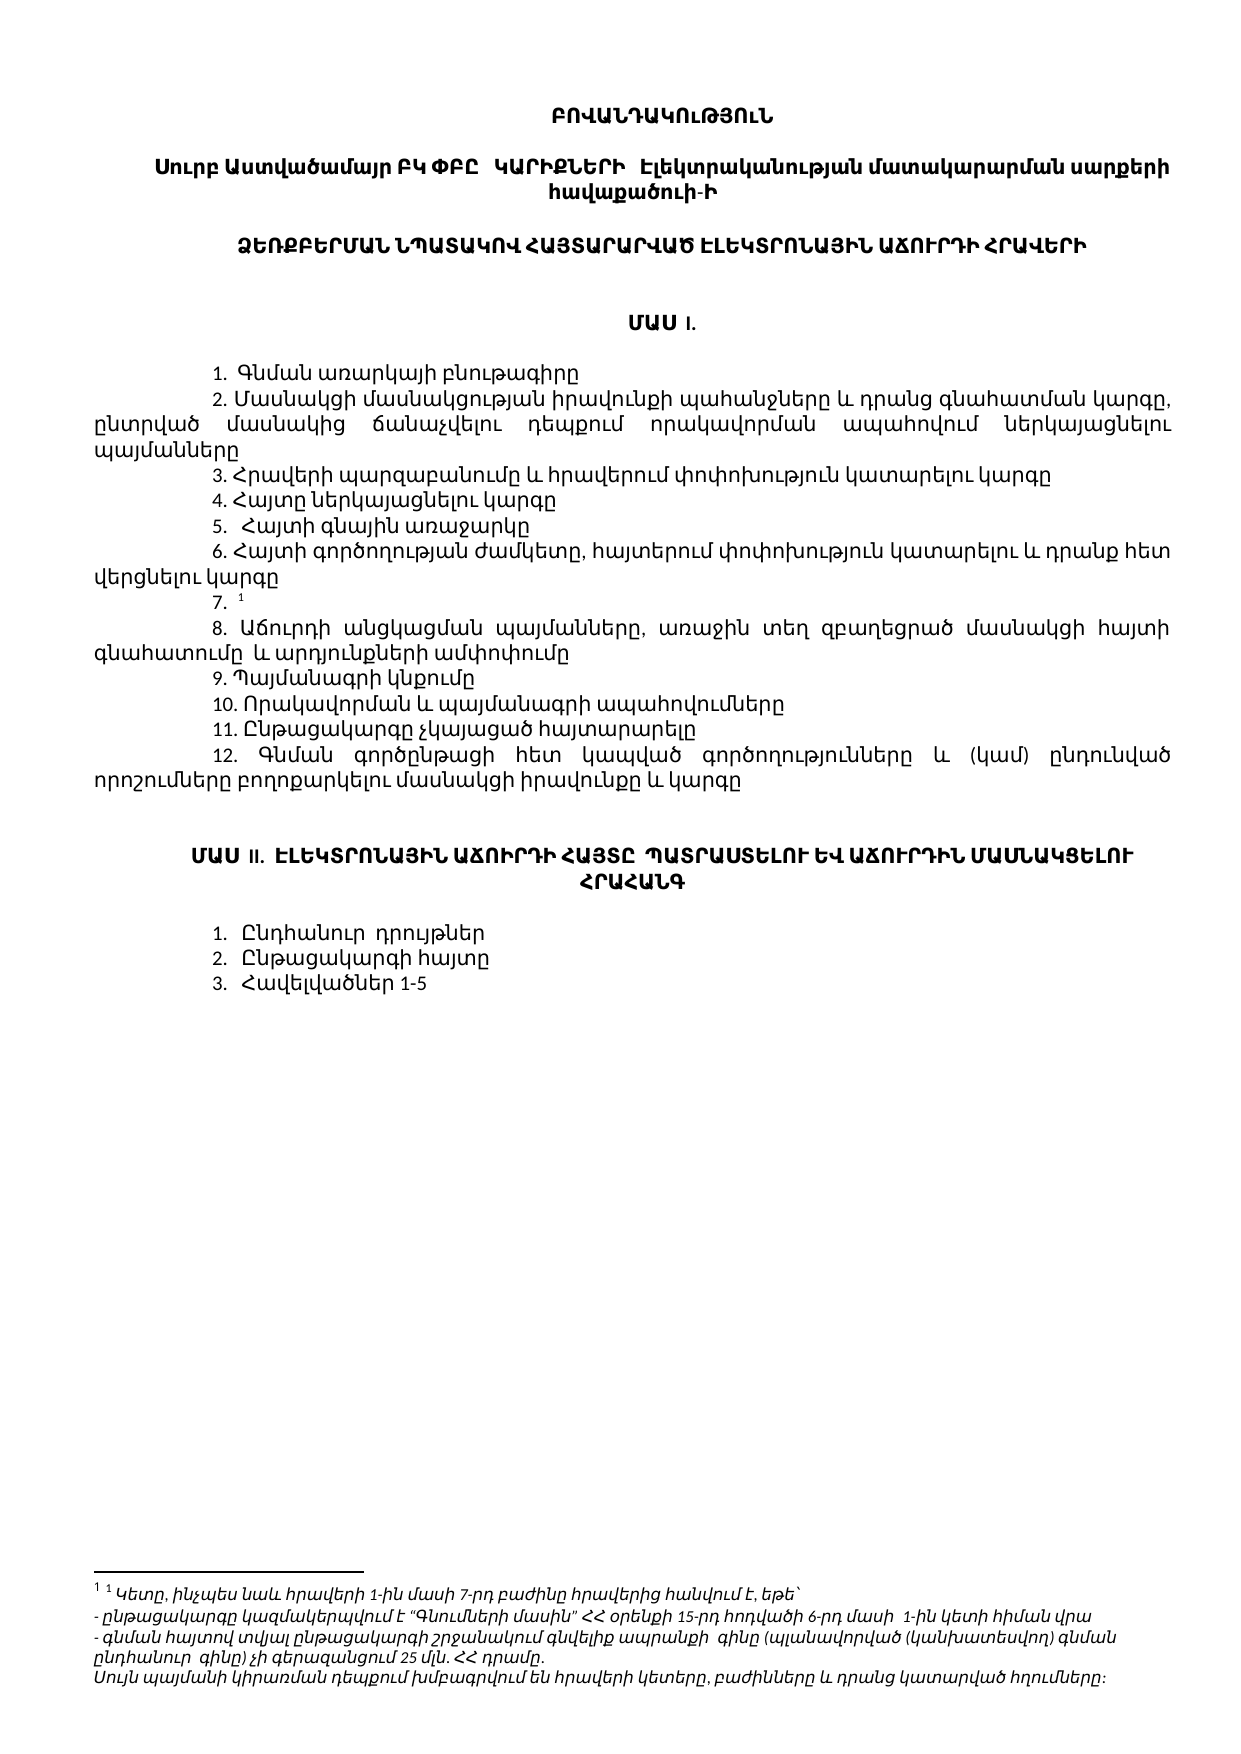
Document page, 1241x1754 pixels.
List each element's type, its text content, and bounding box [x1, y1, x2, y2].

text 8. Աճուրդի անցկացման պայմանները, առաջին տեղ զբաղեցրած մասնակցի հայտի գնահատումը և արդյունքների ամփոփումը [94, 615, 1171, 666]
text 4. Հայտը ներկայացնելու կարգը [94, 488, 1171, 513]
text 6. Հայտի գործողության ժամկետը, հայտերում փոփոխություն կատարելու և դրանք հետ վերցնելու կարգը [94, 538, 1171, 589]
text 2. Մասնակցի մասնակցության իրավունքի պահանջները և դրանց գնահատման կարգը, ընտրված մասնակից ճանաչվելու դեպքում որակավորման ապահովում ներկայացնելու պայմանները [94, 386, 1171, 462]
text 1. Ընդհանուր դրույթներ [94, 920, 1171, 945]
text 9. Պայմանագրի կնքումը [94, 666, 1171, 691]
text 1. Գնման առարկայի բնութագիրը [94, 361, 1171, 386]
text 10. Որակավորման և պայմանագրի ապահովումները [94, 691, 1171, 716]
text ՄԱՍ II. ԷԼԵԿՏՐՈՆԱՅԻՆ ԱՃՈԻՐԴԻ ՀԱՅՏԸ ՊԱՏՐԱՍՏԵԼՈՒ ԵՎ ԱՃՈՒՐԴԻՆ ՄԱՍՆԱԿՑԵԼՈՒ ՀՐԱՀԱՆԳ [94, 843, 1171, 894]
text 3. Հավելվածներ 1-5 [94, 971, 1171, 996]
text ՄԱՍ I. [94, 310, 1171, 335]
text 12. Գնման գործընթացի հետ կապված գործողությունները և (կամ) ընդունված որոշումները բողոքարկելու մասնակցի իրավունքը և կարգը [94, 742, 1171, 793]
text 3. Հրավերի պարզաբանումը և հրավերում փոփոխություն կատարելու կարգը [94, 462, 1171, 488]
text Սուրբ Աստվածամայր ԲԿ ՓԲԸ ԿԱՐԻՔՆԵՐԻ Էլեկտրականության մատակարարման սարքերի հավաքածուի-Ի [94, 154, 1171, 205]
text 7. 1 [94, 589, 1171, 615]
text ՁԵՌՔԲԵՐՄԱՆ ՆՊԱՏԱԿՈՎ ՀԱՅՏԱՐԱՐՎԱԾ ԷԼԵԿՏՐՈՆԱՅԻՆ ԱՃՈՒՐԴԻ ՀՐԱՎԵՐԻ [94, 233, 1171, 259]
text 2. Ընթացակարգի հայտը [94, 945, 1171, 971]
text ԲՈՎԱՆԴԱԿՈւԹՅՈւՆ [94, 103, 1171, 128]
text 5. Հայտի գնային առաջարկը [94, 513, 1171, 538]
text 11. Ընթացակարգը չկայացած հայտարարելը [94, 716, 1171, 742]
